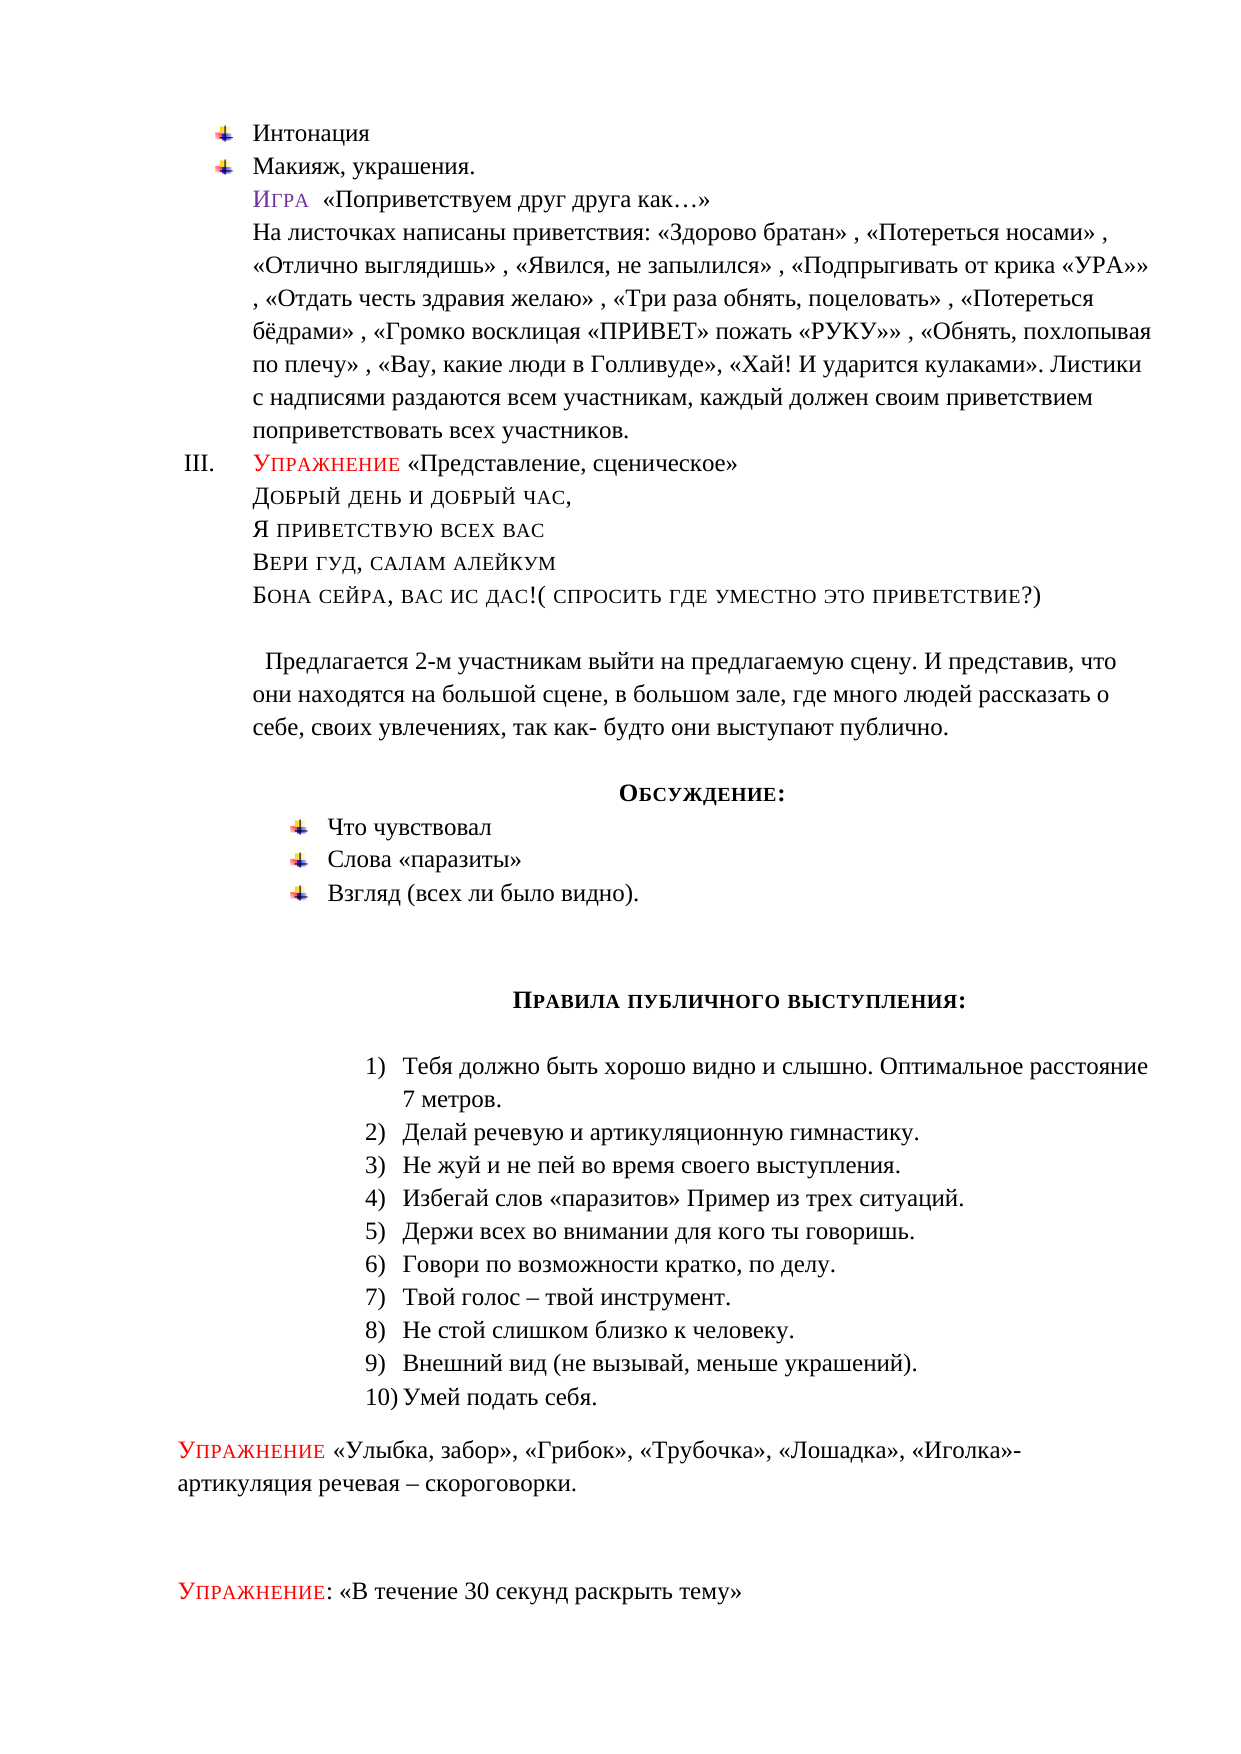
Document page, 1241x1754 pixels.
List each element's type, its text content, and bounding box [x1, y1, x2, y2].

list Вери гуд, салам алейкум [252, 547, 1152, 576]
list Правила публичного выступления: [327, 985, 1152, 1014]
picture [290, 851, 308, 868]
list Твой голос – твой инструмент. [365, 1282, 1152, 1311]
list Не жуй и не пей во время своего выступления. [365, 1150, 1152, 1179]
text Упражнение «Улыбка, забор», «Грибок», «Трубочка», «Лошадка», «Иголка»- артикуляция речевая – скороговорки. [177, 1435, 1152, 1497]
list Умей подать себя. [365, 1382, 1152, 1410]
list Взгляд (всех ли было видно). [290, 878, 1152, 906]
list Игра «Поприветствуем друг друга как…» [252, 184, 1152, 213]
list Не стой слишком близко к человеку. [365, 1316, 1152, 1344]
list Говори по возможности кратко, по делу. [365, 1249, 1152, 1278]
list Избегай слов «паразитов» Пример из трех ситуаций. [365, 1183, 1152, 1212]
list Внешний вид (не вызывай, меньше украшений). [365, 1348, 1152, 1377]
text Упражнение: «В течение 30 секунд раскрыть тему» [177, 1576, 1152, 1605]
list Я приветствую всех вас [252, 514, 1152, 543]
list Макияж, украшения. [215, 151, 1152, 180]
list Бона сейра, вас ис дас!( спросить где уместно это приветствие?) [252, 580, 1152, 609]
list На листочках написаны приветствия: «Здорово братан» , «Потереться носами» , «Отлично выглядишь» , «Явился, не запылился» , «Подпрыгивать от крика «УРА»» , «Отдать честь здравия желаю» , «Три раза обнять, поцеловать» , «Потереться бёдрами» , «Громко восклицая «ПРИВЕТ» пожать «РУКУ»» , «Обнять, похлопывая по плечу» , «Вау, какие люди в Голливуде», «Хай! И ударится кулаками». Листики с надписями раздаются всем участникам, каждый должен своим приветствием поприветствовать всех участников. [252, 217, 1152, 444]
list Интонация [215, 118, 1152, 147]
list Предлагается 2-м участникам выйти на предлагаемую сцену. И представив, что они находятся на большой сцене, в большом зале, где много людей рассказать о себе, своих увлечениях, так как- будто они выступают публично. [252, 646, 1152, 741]
list Делай речевую и артикуляционную гимнастику. [365, 1117, 1152, 1146]
list Тебя должно быть хорошо видно и слышно. Оптимальное расстояние 7 метров. [365, 1051, 1152, 1113]
picture [215, 158, 233, 175]
picture [290, 818, 308, 835]
list Обсуждение: [252, 778, 1152, 807]
list Добрый день и добрый час, [252, 481, 1152, 510]
list Слова «паразиты» [290, 844, 1152, 873]
picture [215, 124, 233, 142]
list Что чувствовал [290, 812, 1152, 840]
picture [290, 884, 308, 901]
list Упражнение «Представление, сценическое» [215, 448, 1152, 477]
list Держи всех во внимании для кого ты говоришь. [365, 1216, 1152, 1245]
